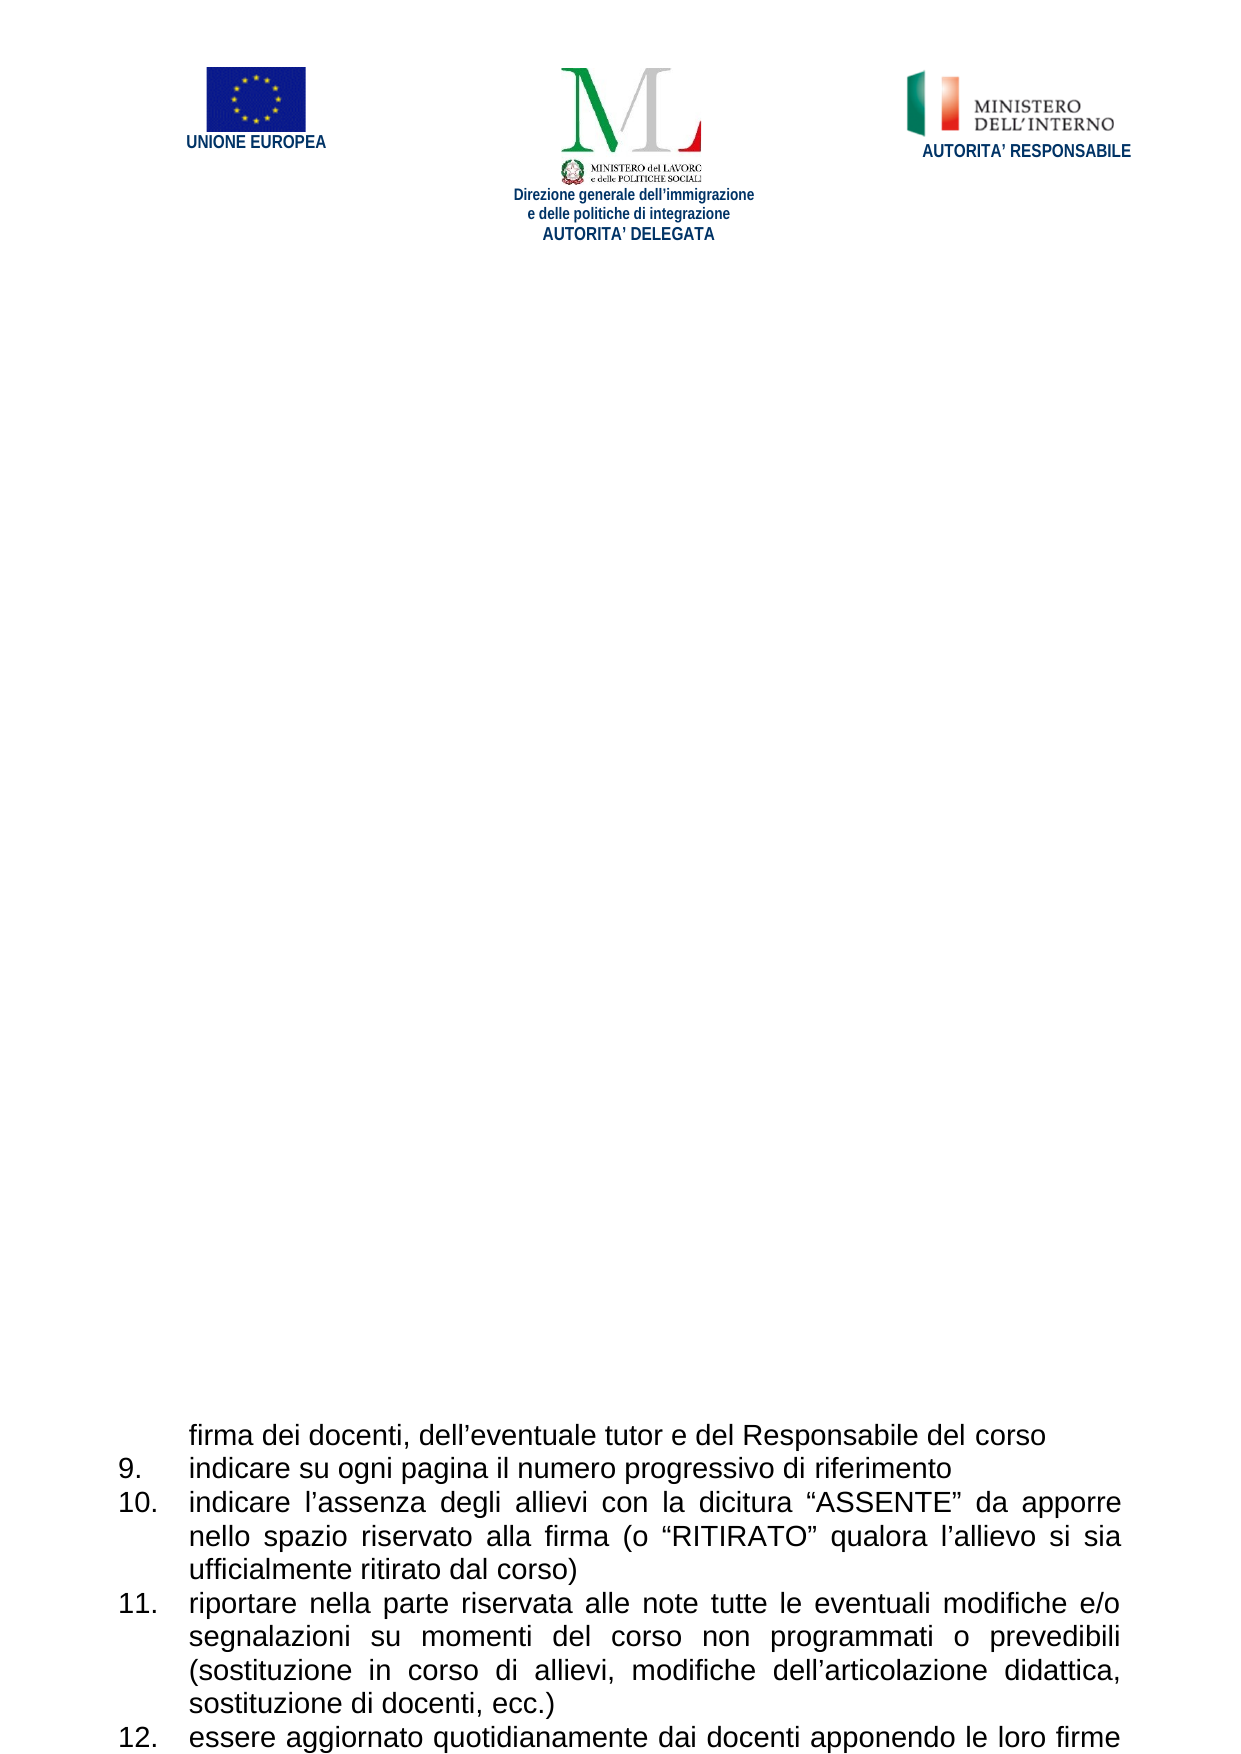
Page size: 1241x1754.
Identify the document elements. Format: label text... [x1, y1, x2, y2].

list essere aggiornato quotidianamente dai docenti apponendo le loro firme e gli argomenti trattati [118, 1720, 1122, 1753]
list riportare nella parte riservata alle note tutte le eventuali modifiche e/o segnalazioni su momenti del corso non programmati o prevedibili (sostituzione in corso di allievi, modifiche dell’articolazione didattica, sostituzione di docenti, ecc.) [118, 1586, 1122, 1720]
picture [561, 68, 702, 185]
picture [898, 67, 1114, 141]
list indicare su ogni pagina il numero progressivo di riferimento [118, 1452, 1198, 1485]
picture [206, 67, 306, 132]
list riportare su ogni pagina del “foglio firme presenze allievi” il giorno e gli orari riferiti ad ogni periodo continuativo di formazione svolta. Deve inoltre contenere gli argomenti trattati con l’orario di riferimento e la firma dei docenti, dell’eventuale tutor e del Responsabile del corso [118, 1418, 1122, 1451]
list indicare l’assenza degli allievi con la dicitura “ASSENTE” da apporre nello spazio riservato alla firma (o “RITIRATO” qualora l’allievo si sia ufficialmente ritirato dal corso) [118, 1485, 1122, 1586]
